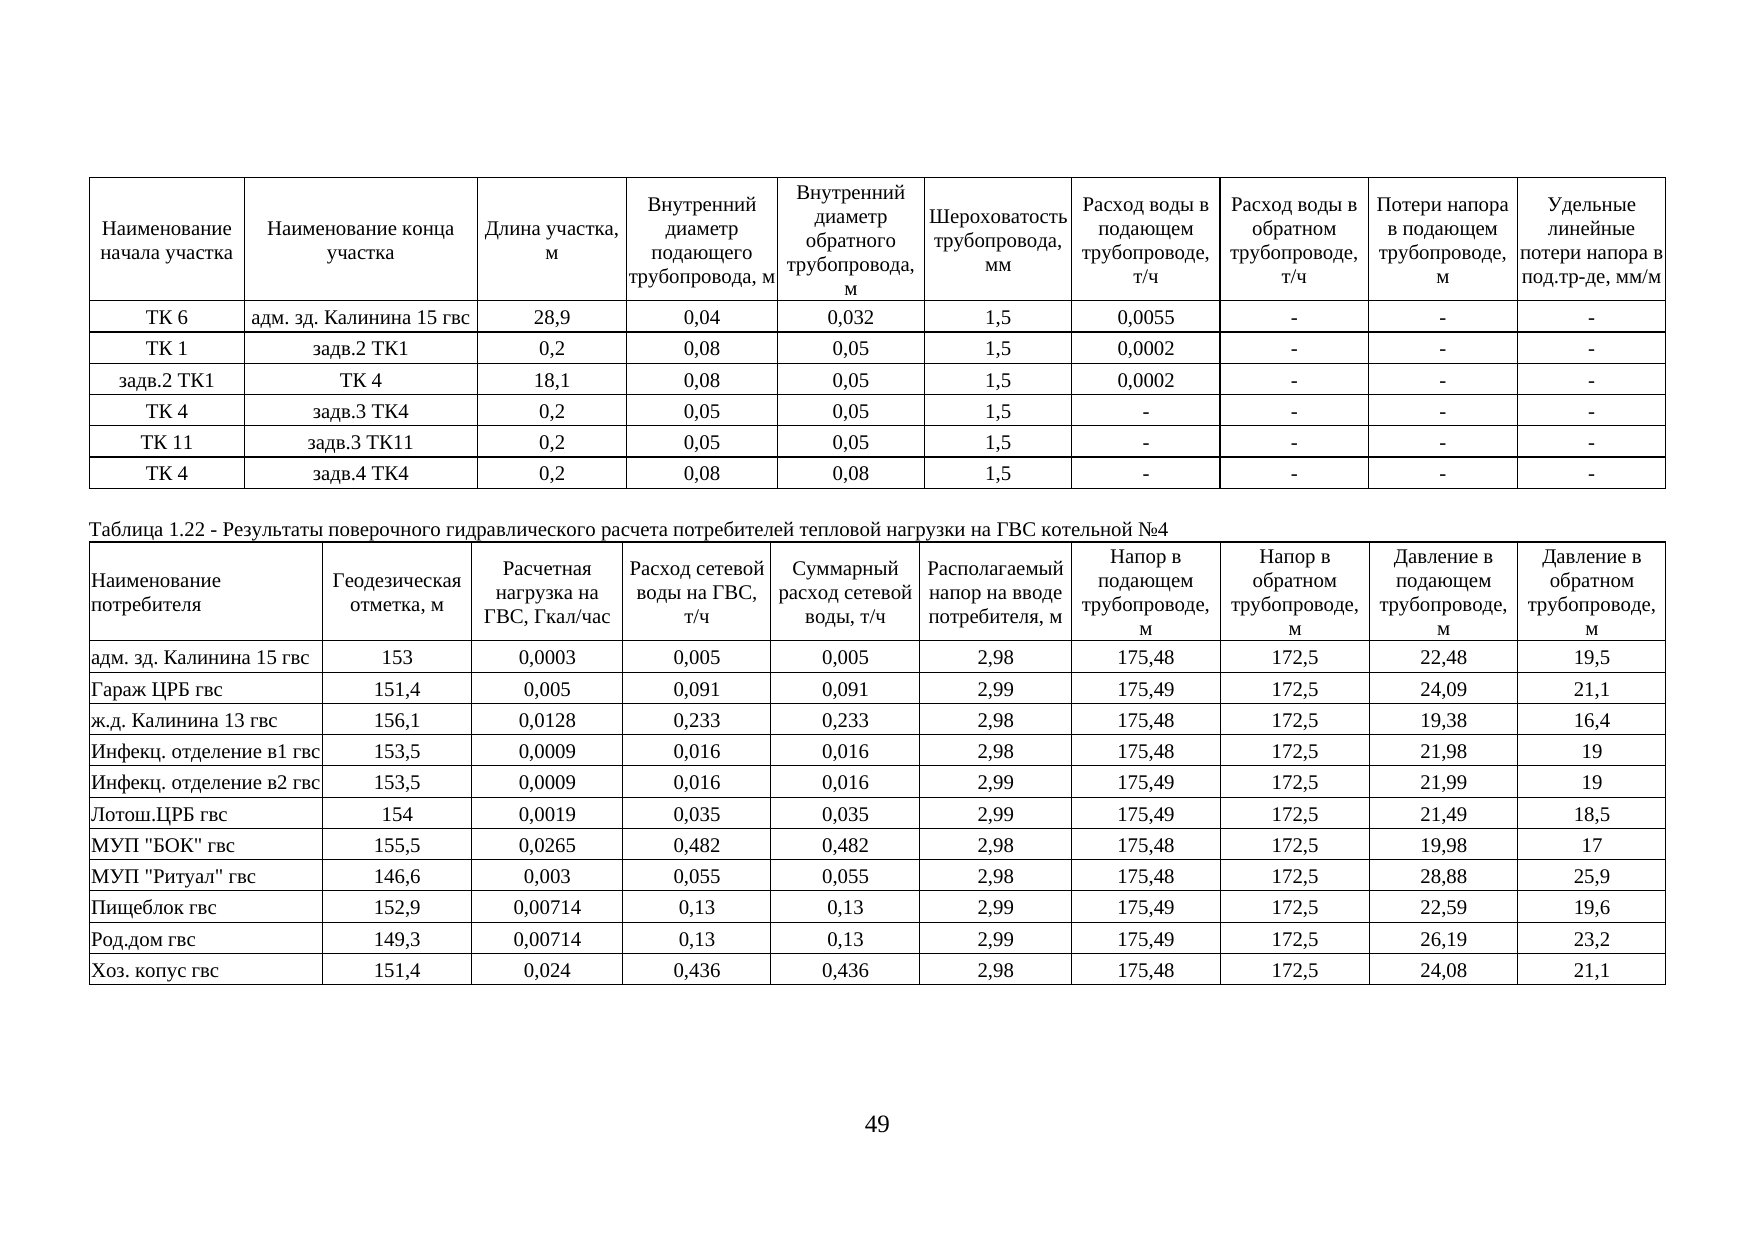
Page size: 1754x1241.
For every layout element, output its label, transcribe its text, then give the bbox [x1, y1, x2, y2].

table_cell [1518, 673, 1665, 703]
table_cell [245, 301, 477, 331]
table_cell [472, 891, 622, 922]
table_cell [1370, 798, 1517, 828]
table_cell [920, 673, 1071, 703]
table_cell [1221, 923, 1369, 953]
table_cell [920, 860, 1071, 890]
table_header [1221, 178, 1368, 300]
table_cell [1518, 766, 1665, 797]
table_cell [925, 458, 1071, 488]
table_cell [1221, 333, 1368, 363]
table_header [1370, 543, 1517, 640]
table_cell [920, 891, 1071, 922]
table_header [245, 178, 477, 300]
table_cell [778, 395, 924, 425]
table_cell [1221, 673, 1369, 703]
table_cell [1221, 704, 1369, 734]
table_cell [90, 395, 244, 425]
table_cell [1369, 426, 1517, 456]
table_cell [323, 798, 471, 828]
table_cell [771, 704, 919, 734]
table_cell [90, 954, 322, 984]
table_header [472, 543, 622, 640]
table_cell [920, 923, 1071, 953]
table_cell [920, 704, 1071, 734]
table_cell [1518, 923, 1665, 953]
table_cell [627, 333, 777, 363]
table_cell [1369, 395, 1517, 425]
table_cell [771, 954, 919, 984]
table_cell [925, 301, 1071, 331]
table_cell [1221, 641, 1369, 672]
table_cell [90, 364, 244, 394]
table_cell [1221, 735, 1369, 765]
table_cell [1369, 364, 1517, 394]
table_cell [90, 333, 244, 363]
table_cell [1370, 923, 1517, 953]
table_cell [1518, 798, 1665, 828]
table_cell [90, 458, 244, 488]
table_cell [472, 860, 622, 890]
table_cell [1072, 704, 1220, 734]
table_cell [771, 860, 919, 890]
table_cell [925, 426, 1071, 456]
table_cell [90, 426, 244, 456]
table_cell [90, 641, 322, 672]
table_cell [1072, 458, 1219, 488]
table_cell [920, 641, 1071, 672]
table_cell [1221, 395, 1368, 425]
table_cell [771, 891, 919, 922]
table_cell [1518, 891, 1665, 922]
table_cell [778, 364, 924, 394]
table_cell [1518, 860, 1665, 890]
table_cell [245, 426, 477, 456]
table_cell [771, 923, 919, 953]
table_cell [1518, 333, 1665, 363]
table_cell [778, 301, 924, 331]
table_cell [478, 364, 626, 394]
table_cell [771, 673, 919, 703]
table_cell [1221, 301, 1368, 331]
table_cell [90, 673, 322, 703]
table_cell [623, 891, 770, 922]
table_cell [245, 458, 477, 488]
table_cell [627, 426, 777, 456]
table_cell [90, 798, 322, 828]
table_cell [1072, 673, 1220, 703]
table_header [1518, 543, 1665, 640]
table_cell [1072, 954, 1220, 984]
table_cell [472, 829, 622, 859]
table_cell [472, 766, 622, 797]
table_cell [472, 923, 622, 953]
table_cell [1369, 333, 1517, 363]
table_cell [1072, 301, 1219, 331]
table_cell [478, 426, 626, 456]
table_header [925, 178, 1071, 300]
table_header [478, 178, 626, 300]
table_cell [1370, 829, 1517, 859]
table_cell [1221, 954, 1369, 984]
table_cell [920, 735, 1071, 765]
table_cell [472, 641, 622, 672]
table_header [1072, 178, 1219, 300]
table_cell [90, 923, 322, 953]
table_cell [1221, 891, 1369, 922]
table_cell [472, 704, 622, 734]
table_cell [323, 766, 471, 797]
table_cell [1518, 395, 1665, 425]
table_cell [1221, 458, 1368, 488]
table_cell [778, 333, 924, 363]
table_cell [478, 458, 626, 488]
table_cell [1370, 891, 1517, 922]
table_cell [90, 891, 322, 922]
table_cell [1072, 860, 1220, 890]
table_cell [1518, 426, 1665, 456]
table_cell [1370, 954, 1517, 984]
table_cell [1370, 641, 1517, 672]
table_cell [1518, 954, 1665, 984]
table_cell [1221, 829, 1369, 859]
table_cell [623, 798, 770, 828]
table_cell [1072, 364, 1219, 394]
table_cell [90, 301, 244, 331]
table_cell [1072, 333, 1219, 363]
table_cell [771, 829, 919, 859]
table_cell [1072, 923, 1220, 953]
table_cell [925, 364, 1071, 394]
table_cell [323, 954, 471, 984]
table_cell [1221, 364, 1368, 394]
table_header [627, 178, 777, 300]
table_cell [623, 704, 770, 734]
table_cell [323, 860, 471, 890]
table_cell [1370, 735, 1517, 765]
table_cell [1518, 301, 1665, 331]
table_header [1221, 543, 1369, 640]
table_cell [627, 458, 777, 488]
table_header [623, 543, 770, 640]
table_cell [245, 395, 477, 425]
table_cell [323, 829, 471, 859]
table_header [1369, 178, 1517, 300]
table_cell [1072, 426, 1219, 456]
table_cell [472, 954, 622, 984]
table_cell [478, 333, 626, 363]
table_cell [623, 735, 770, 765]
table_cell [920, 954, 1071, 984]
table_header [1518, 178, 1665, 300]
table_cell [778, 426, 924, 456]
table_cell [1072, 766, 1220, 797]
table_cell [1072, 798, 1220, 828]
text Таблица . - Результаты поверочного гидравлического расчета потребителей тепловой нагрузки на ГВС котельной №4 [89, 517, 1665, 541]
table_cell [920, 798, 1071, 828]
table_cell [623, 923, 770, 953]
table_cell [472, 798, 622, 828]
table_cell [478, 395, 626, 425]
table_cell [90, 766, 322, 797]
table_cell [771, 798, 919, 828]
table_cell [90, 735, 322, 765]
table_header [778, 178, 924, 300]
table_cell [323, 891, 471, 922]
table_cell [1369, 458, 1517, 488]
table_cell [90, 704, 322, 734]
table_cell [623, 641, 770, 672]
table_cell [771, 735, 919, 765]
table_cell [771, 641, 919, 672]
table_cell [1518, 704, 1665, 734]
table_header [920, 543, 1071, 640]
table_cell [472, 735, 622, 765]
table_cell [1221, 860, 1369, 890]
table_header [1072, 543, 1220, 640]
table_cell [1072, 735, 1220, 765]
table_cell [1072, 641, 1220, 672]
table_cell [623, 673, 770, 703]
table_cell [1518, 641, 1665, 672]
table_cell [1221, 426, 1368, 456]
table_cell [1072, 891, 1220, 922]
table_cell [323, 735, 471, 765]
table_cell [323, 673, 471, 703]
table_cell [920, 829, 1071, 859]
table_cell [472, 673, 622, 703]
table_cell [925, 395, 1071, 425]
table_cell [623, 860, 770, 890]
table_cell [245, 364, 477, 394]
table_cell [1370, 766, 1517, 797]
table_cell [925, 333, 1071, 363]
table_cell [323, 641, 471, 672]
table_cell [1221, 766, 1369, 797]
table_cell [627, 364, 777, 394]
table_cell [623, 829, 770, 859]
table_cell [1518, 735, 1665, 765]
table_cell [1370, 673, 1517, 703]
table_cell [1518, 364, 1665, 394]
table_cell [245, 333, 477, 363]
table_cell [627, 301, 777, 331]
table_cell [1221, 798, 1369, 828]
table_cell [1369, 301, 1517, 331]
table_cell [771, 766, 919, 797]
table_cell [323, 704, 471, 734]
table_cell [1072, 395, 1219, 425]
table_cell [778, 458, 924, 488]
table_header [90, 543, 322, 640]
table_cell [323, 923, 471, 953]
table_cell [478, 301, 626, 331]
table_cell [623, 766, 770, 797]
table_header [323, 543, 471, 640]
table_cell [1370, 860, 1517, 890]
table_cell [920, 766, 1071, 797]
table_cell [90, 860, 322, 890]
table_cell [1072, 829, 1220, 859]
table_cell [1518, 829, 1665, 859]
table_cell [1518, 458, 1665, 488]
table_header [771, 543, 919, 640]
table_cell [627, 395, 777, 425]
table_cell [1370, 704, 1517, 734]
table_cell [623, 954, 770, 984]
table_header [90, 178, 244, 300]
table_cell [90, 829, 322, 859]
